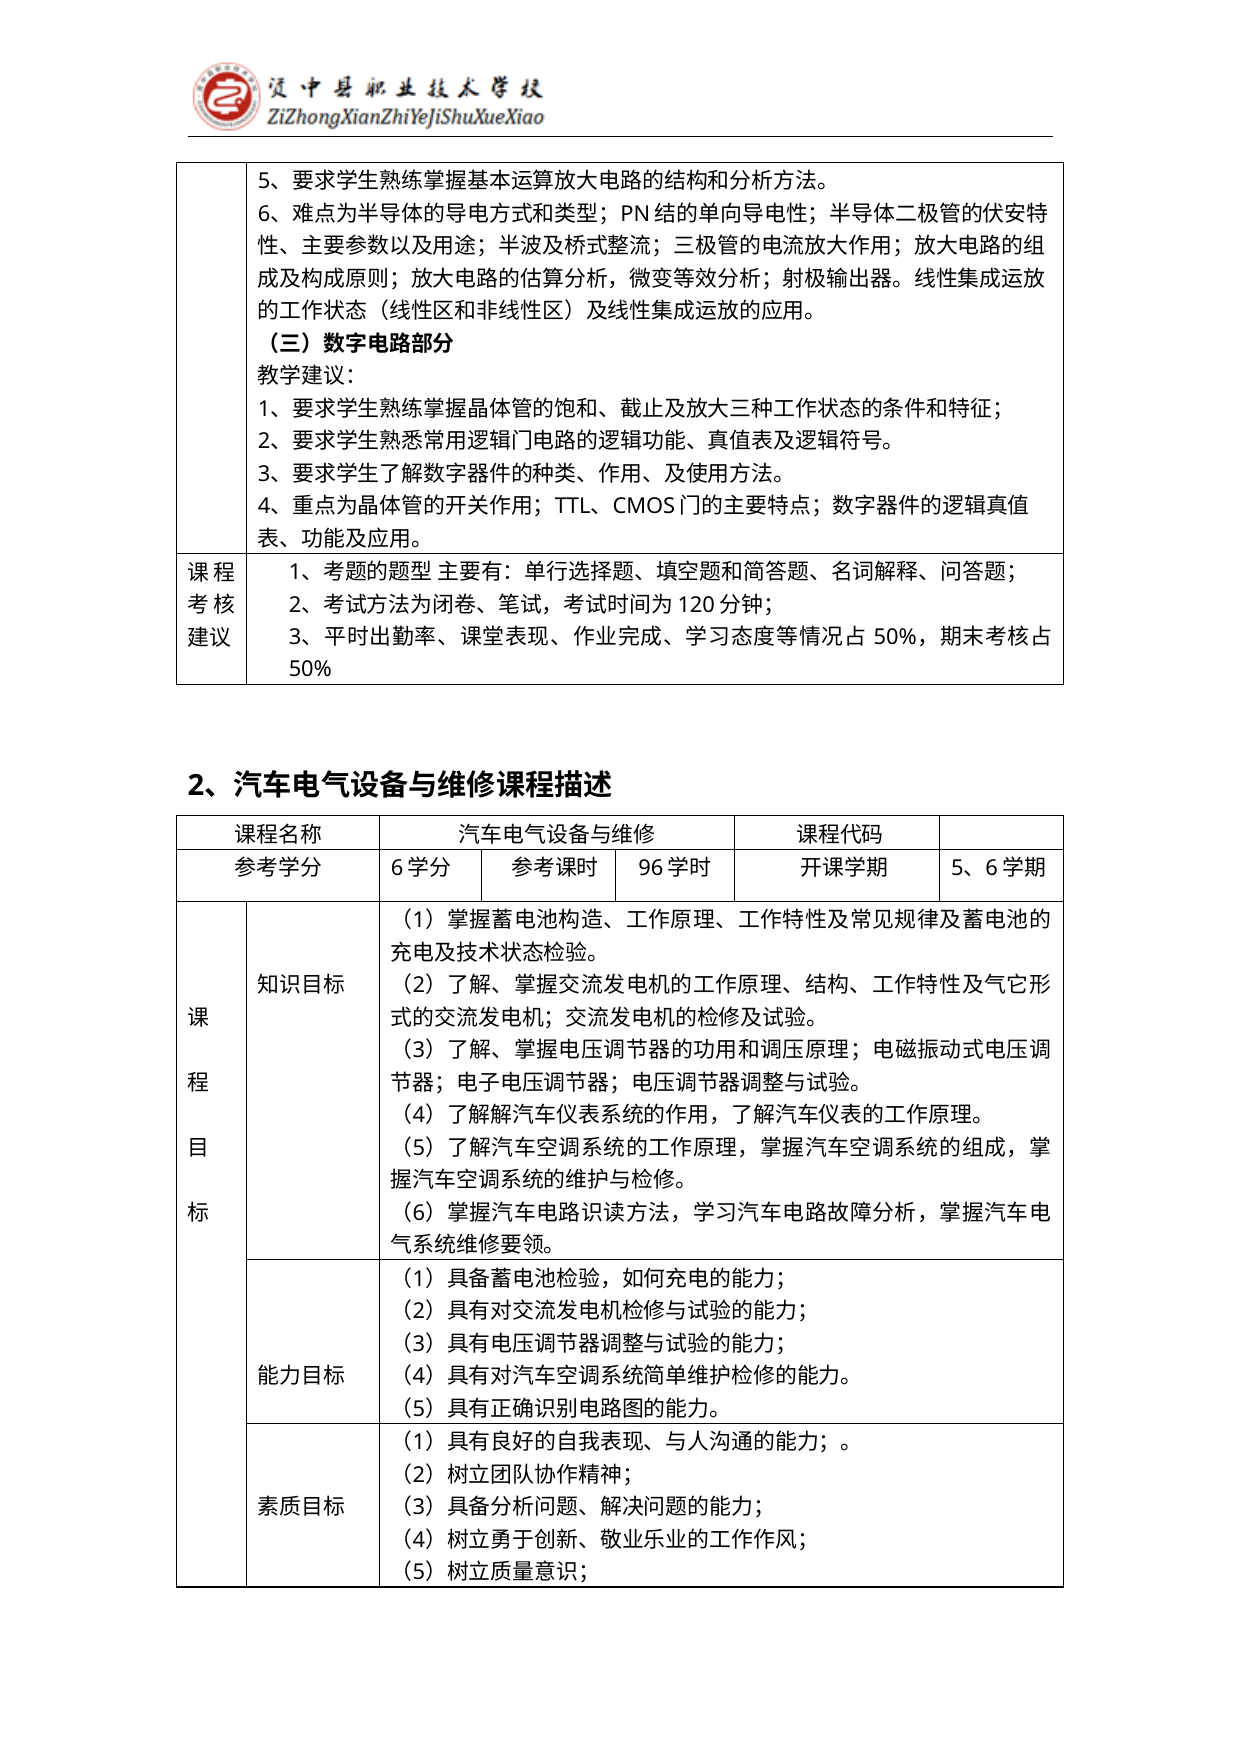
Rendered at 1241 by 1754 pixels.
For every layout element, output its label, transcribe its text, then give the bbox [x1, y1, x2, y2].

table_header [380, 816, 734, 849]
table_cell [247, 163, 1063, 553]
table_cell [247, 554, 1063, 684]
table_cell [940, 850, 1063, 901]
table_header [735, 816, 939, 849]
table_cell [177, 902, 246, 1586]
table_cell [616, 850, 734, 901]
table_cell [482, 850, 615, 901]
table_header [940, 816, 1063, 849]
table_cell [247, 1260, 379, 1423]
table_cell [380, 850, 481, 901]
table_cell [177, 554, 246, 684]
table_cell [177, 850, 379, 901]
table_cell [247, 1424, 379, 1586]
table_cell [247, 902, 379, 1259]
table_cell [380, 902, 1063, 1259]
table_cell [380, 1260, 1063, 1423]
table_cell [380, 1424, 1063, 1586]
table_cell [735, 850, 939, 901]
picture [187, 59, 550, 134]
text 2、汽车电气设备与维修课程描述 [187, 750, 1053, 815]
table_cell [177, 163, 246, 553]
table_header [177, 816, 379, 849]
